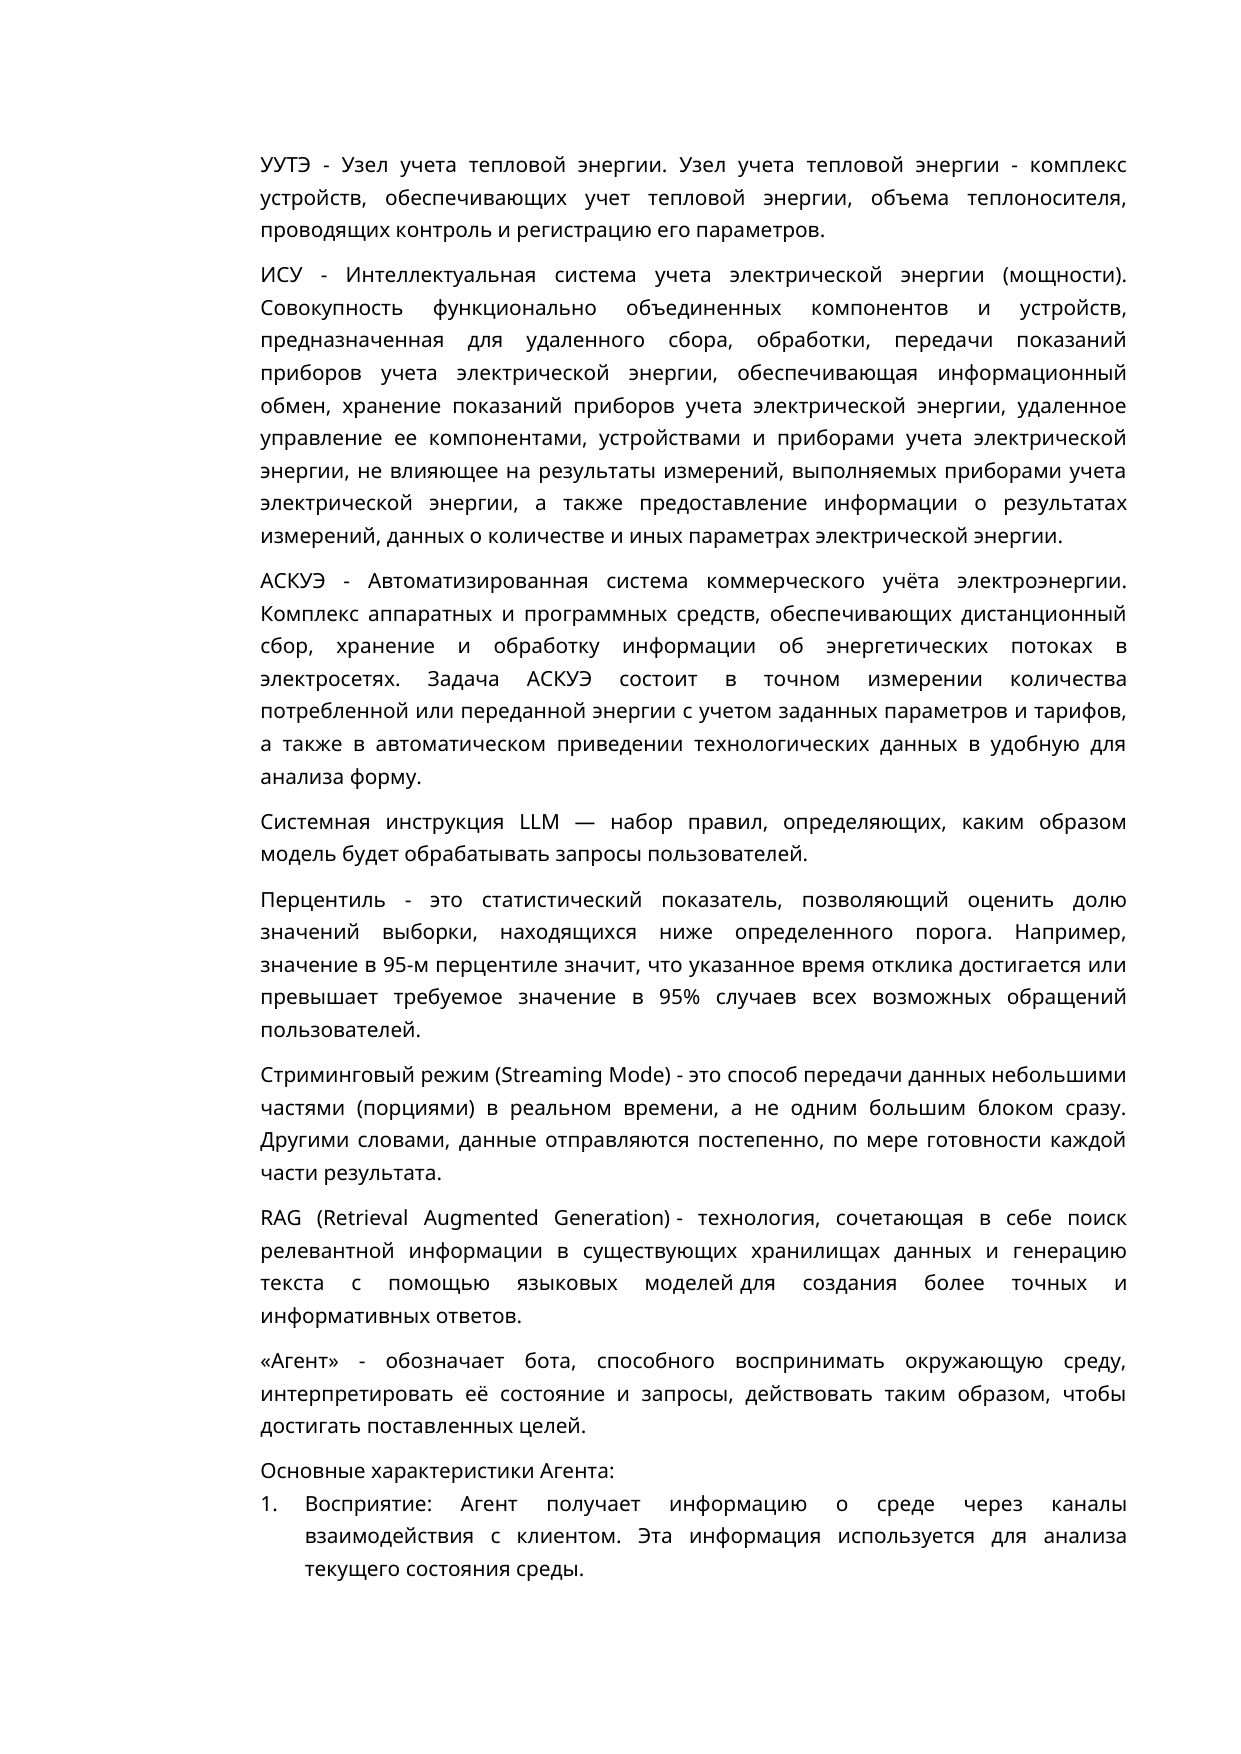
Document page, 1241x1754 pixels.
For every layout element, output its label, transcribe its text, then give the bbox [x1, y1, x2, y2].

list Восприятие: Агент получает информацию о среде через каналы взаимодействия с клиентом. Эта информация используется для анализа текущего состояния среды. [260, 1489, 1128, 1583]
list АСКУЭ - Автоматизированная система коммерческого учёта электроэнергии. Комплекс аппаратных и программных средств, обеспечивающих дистанционный сбор, хранение и обработку информации об энергетических потоках в электросетях. Задача АСКУЭ состоит в точном измерении количества потребленной или переданной энергии с учетом заданных параметров и тарифов, а также в автоматическом приведении технологических данных в удобную для анализа форму. [260, 566, 1128, 790]
list Перцентиль - это статистический показатель, позволяющий оценить долю значений выборки, находящихся ниже определенного порога. Например, значение в 95-м перцентиле значит, что указанное время отклика достигается или превышает требуемое значение в 95% случаев всех возможных обращений пользователей. [260, 885, 1128, 1043]
list Системная инструкция LLM — набор правил, определяющих, каким образом модель будет обрабатывать запросы пользователей. [260, 807, 1128, 868]
list «Агент» - обозначает бота, способного воспринимать окружающую среду, интерпретировать её состояние и запросы, действовать таким образом, чтобы достигать поставленных целей. [260, 1346, 1128, 1440]
list УУТЭ - Узел учета тепловой энергии. Узел учета тепловой энергии - комплекс устройств, обеспечивающих учет тепловой энергии, объема теплоносителя, проводящих контроль и регистрацию его параметров. [260, 150, 1128, 244]
list Стриминговый режим (Streaming Mode) - это способ передачи данных небольшими частями (порциями) в реальном времени, а не одним большим блоком сразу. Другими словами, данные отправляются постепенно, по мере готовности каждой части результата. [260, 1060, 1128, 1186]
list RAG (Retrieval Augmented Generation) - технология, сочетающая в себе поиск релевантной информации в существующих хранилищах данных и генерацию текста с помощью языковых моделей для создания более точных и информативных ответов. [260, 1203, 1128, 1329]
list ИСУ - Интеллектуальная система учета электрической энергии (мощности). Совокупность функционально объединенных компонентов и устройств, предназначенная для удаленного сбора, обработки, передачи показаний приборов учета электрической энергии, обеспечивающая информационный обмен, хранение показаний приборов учета электрической энергии, удаленное управление ее компонентами, устройствами и приборами учета электрической энергии, не влияющее на результаты измерений, выполняемых приборами учета электрической энергии, а также предоставление информации о результатах измерений, данных о количестве и иных параметрах электрической энергии. [260, 260, 1128, 549]
list Основные характеристики Агента: [260, 1456, 1128, 1485]
